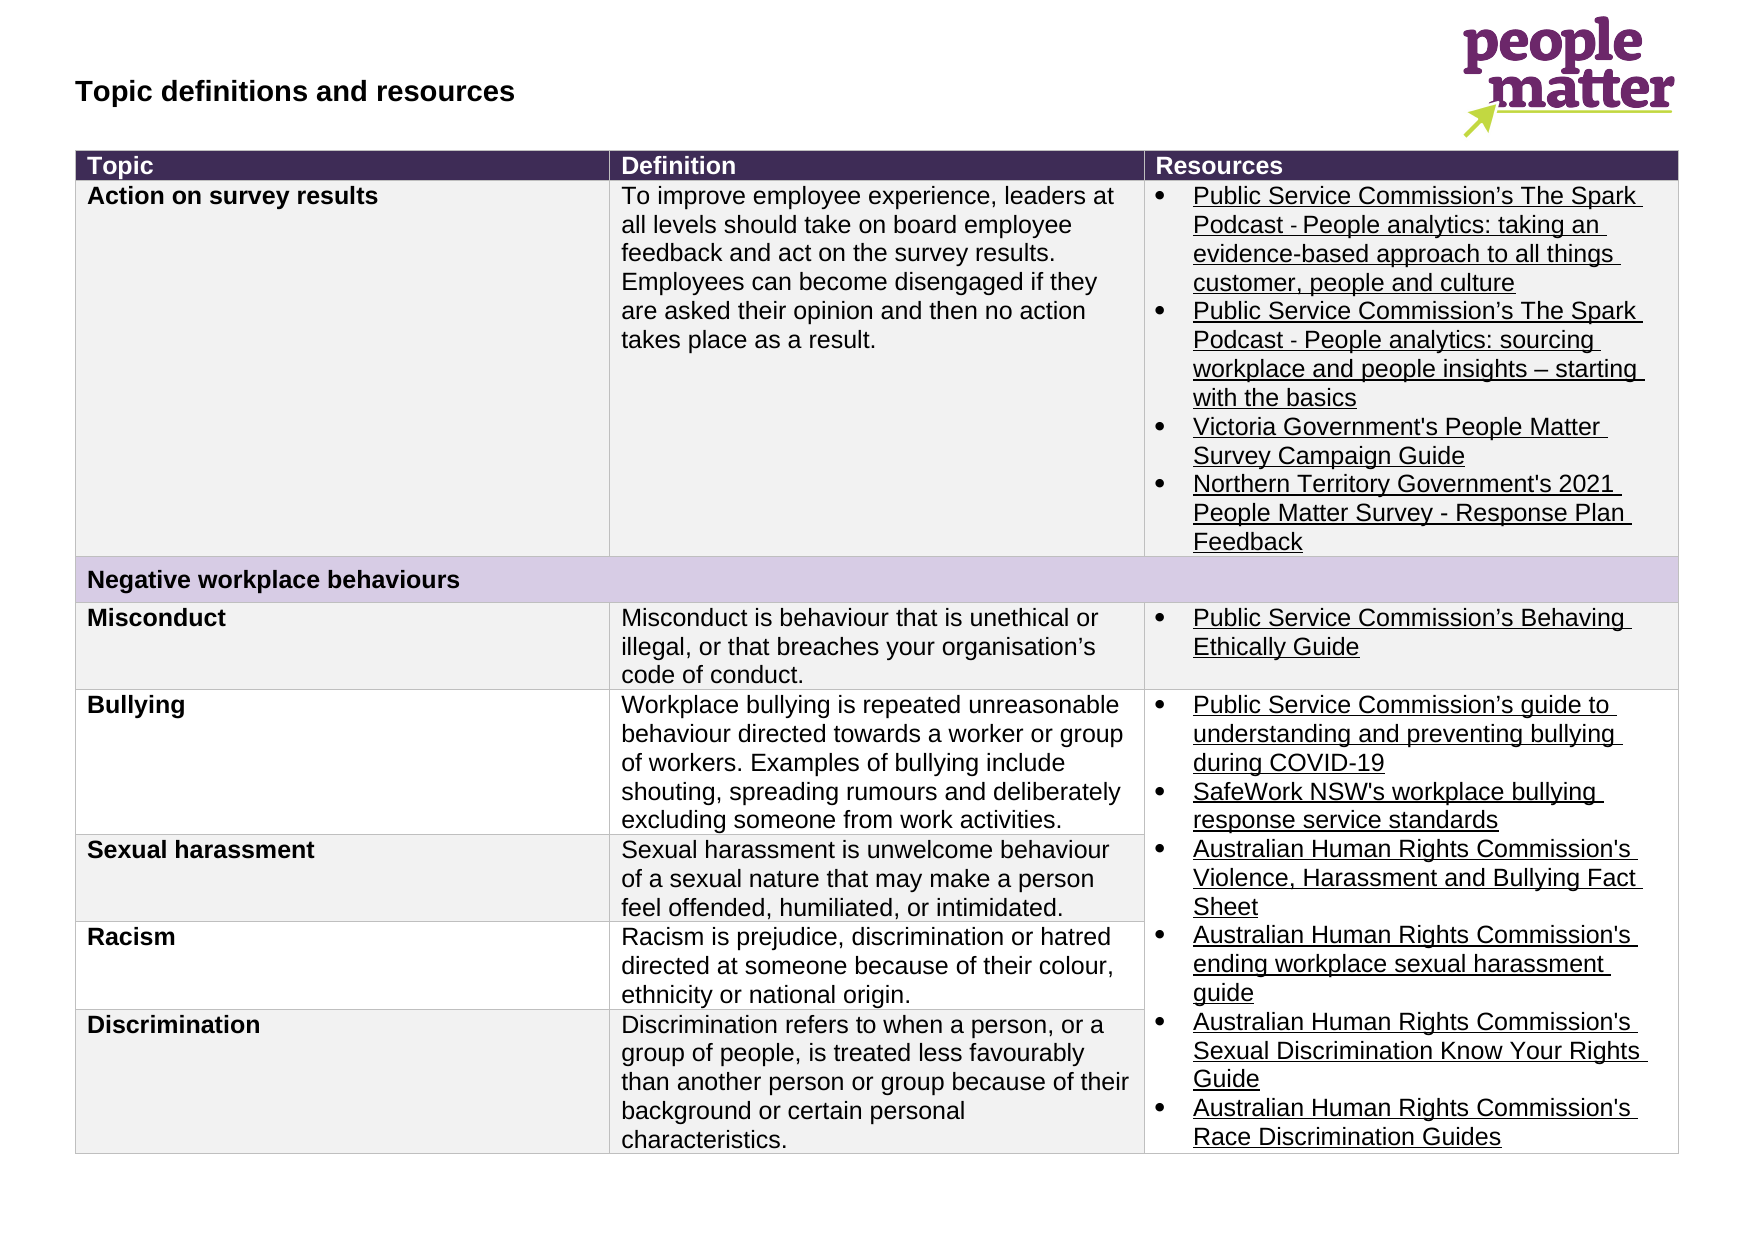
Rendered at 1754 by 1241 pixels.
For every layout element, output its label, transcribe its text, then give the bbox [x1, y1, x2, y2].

table_cell Racism [76, 922, 609, 1008]
table_cell [1144, 557, 1678, 602]
table_header Definition [610, 151, 1144, 180]
table_cell Misconduct [76, 603, 609, 689]
table_cell Public Service Commission’s The Spark Podcast - People analytics: taking an evidence-based approach to all things customer, people and culture Public Service Commission’s The Spark Podcast - People analytics: sourcing workplace and people insights – starting with the basics Victoria Government's People Matter Survey Campaign Guide Northern Territory Government's 2021 People Matter Survey - Response Plan Feedback [1145, 181, 1678, 556]
picture [1460, 16, 1675, 141]
table_cell Racism is prejudice, discrimination or hatred directed at someone because of their colour, ethnicity or national origin. [610, 922, 1144, 1008]
table_cell Action on survey results [76, 181, 609, 556]
table_cell Workplace bullying is repeated unreasonable behaviour directed towards a worker or group of workers. Examples of bullying include shouting, spreading rumours and deliberately excluding someone from work activities. [610, 690, 1144, 834]
table_header Topic [76, 151, 609, 180]
table_cell Discrimination refers to when a person, or a group of people, is treated less favourably than another person or group because of their background or certain personal characteristics. [610, 1010, 1144, 1153]
table_header Resources [1145, 151, 1678, 180]
table_cell Public Service Commission’s guide to understanding and preventing bullying during COVID-19 SafeWork NSW's workplace bullying response service standards Australian Human Rights Commission's Violence, Harassment and Bullying Fact Sheet Australian Human Rights Commission's ending workplace sexual harassment guide Australian Human Rights Commission's Sexual Discrimination Know Your Rights Guide Australian Human Rights Commission's Race Discrimination Guides Fair Work Ombudsman's Workplace discrimination fact sheet SafeWork NSW's Violence in the workplace guide [1145, 690, 1678, 1153]
table_cell Public Service Commission’s Behaving Ethically Guide [1145, 603, 1678, 689]
table_cell Bullying [76, 690, 609, 834]
table_cell [610, 557, 1144, 602]
table_cell Sexual harassment is unwelcome behaviour of a sexual nature that may make a person feel offended, humiliated, or intimidated. [610, 835, 1144, 921]
table_cell Negative workplace behaviours [76, 557, 610, 602]
table_cell To improve employee experience, leaders at all levels should take on board employee feedback and act on the survey results. Employees can become disengaged if they are asked their opinion and then no action takes place as a result. [610, 181, 1144, 556]
table_cell Sexual harassment [76, 835, 609, 921]
table_cell Discrimination [76, 1010, 609, 1153]
table_cell Misconduct is behaviour that is unethical or illegal, or that breaches your organisation’s code of conduct. [610, 603, 1144, 689]
